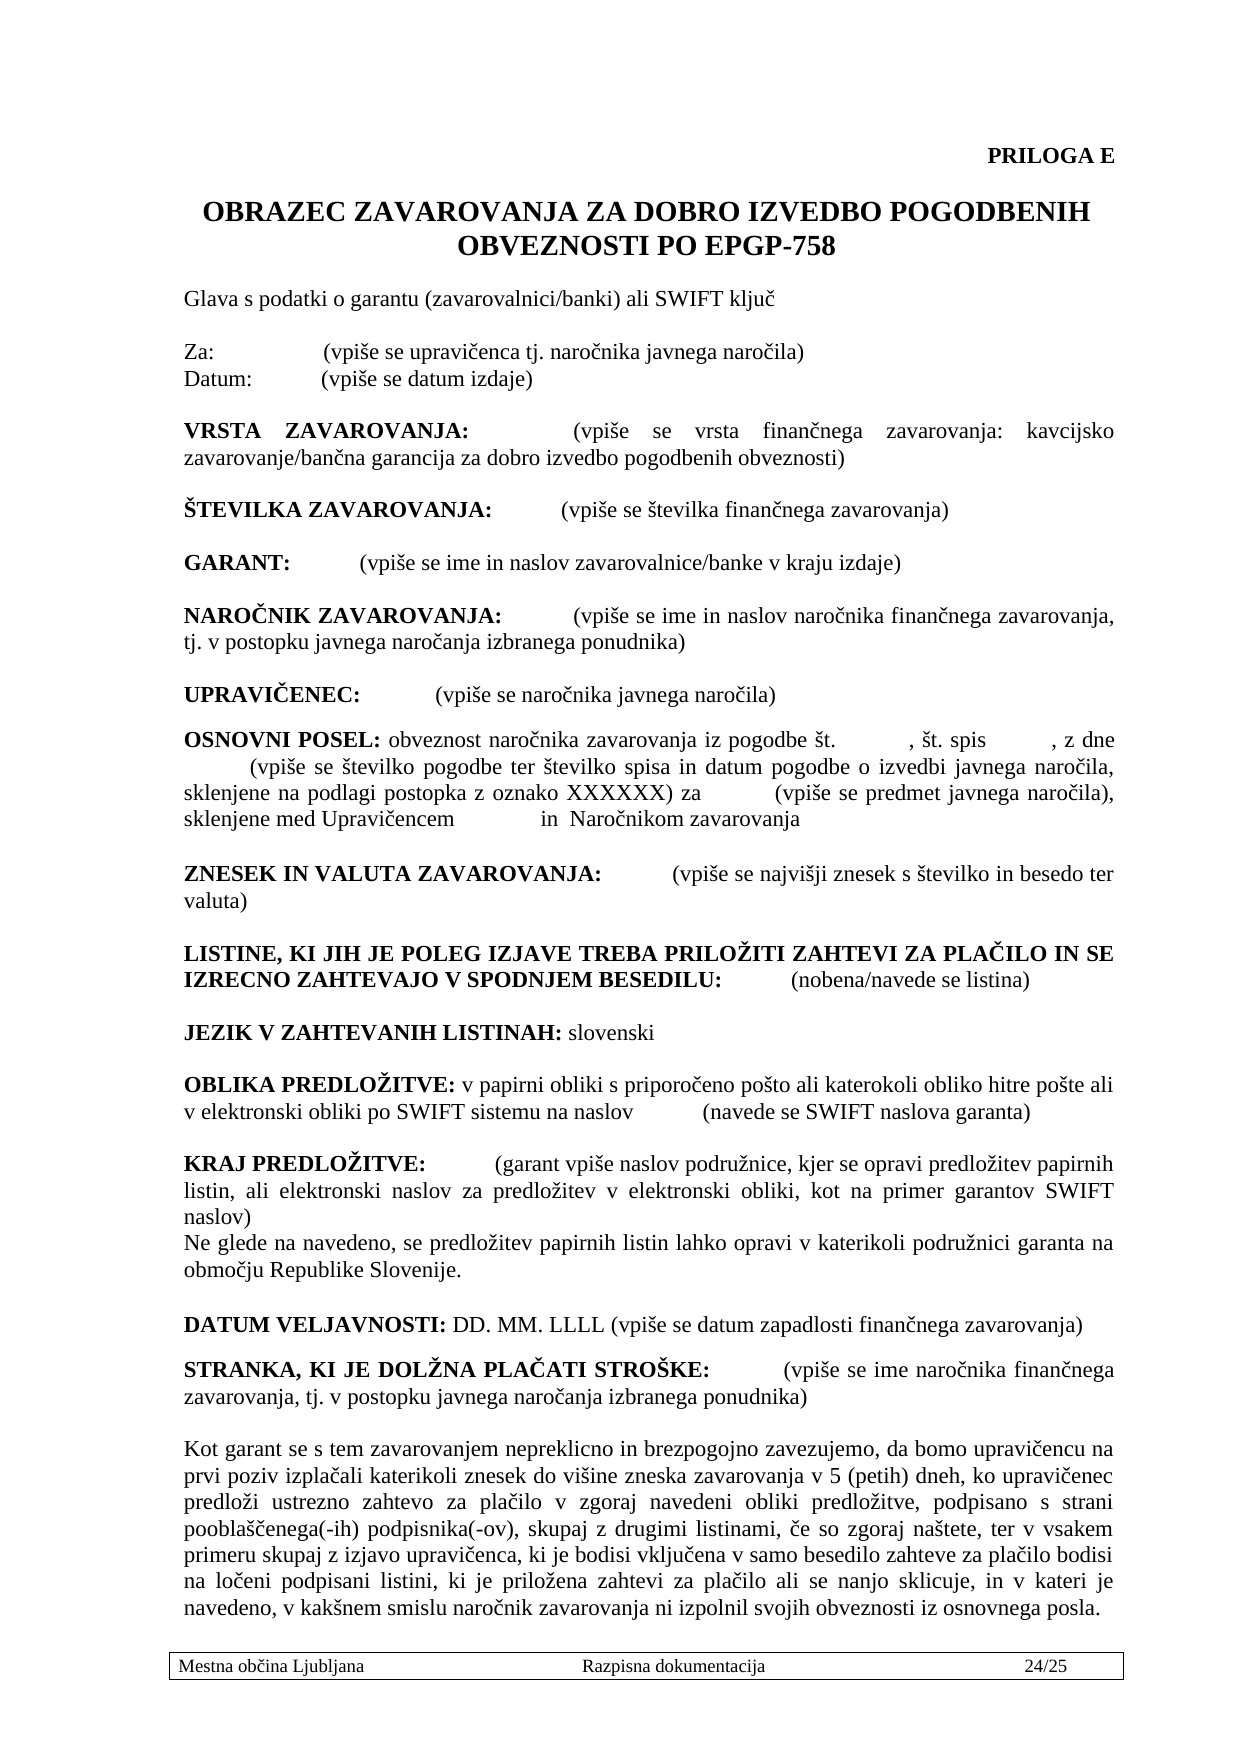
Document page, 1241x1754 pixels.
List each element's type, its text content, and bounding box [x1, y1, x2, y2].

text Glava s podatki o garantu (zavarovalnici/banki) ali SWIFT ključ [184, 286, 1115, 312]
text LISTINE, KI JIH JE POLEG IZJAVE TREBA PRILOŽITI ZAHTEVI ZA PLAČILO IN SE IZRECNO ZAHTEVAJO V SPODNJEM BESEDILU: (nobena/navede se listina) [184, 939, 1115, 992]
text GARANT: (vpiše se ime in naslov zavarovalnice/banke v kraju izdaje) [184, 549, 1115, 575]
text VRSTA ZAVAROVANJA: (vpiše se vrsta finančnega zavarovanja: kavcijsko zavarovanje/bančna garancija za dobro izvedbo pogodbenih obveznosti) [184, 417, 1115, 470]
text ŠTEVILKA ZAVAROVANJA: (vpiše se številka finančnega zavarovanja) [184, 496, 1115, 523]
text DATUM VELJAVNOSTI: DD. MM. LLLL (vpiše se datum zapadlosti finančnega zavarovanja) [184, 1311, 1115, 1337]
text Ne glede na navedeno, se predložitev papirnih listin lahko opravi v katerikoli podružnici garanta na območju Republike Slovenije. [184, 1229, 1115, 1282]
text KRAJ PREDLOŽITVE: (garant vpiše naslov podružnice, kjer se opravi predložitev papirnih listin, ali elektronski naslov za predložitev v elektronski obliki, kot na primer garantov SWIFT naslov) [184, 1150, 1115, 1229]
text Za: (vpiše se upravičenca tj. naročnika javnega naročila) [184, 338, 1115, 364]
text Kot garant se s tem zavarovanjem nepreklicno in brezpogojno zavezujemo, da bomo upravičencu na prvi poziv izplačali katerikoli znesek do višine zneska zavarovanja v 5 (petih) dneh, ko upravičenec predloži ustrezno zahtevo za plačilo v zgoraj navedeni obliki predložitve, podpisano s strani pooblaščenega(-ih) podpisnika(-ov), skupaj z drugimi listinami, če so zgoraj naštete, ter v vsakem primeru skupaj z izjavo upravičenca, ki je bodisi vključena v samo besedilo zahteve za plačilo bodisi na ločeni podpisani listini, ki je priložena zahtevi za plačilo ali se nanjo sklicuje, in v kateri je navedeno, v kakšnem smislu naročnik zavarovanja ni izpolnil svojih obveznosti iz osnovnega posla. [184, 1436, 1115, 1620]
text OBLIKA PREDLOŽITVE: v papirni obliki s priporočeno pošto ali katerokoli obliko hitre pošte ali v elektronski obliki po SWIFT sistemu na naslov (navede se SWIFT naslova garanta) [184, 1071, 1115, 1124]
text NAROČNIK ZAVAROVANJA: (vpiše se ime in naslov naročnika finančnega zavarovanja, tj. v postopku javnega naročanja izbranega ponudnika) [184, 602, 1115, 654]
text JEZIK V ZAHTEVANIH LISTINAH: slovenski [184, 1019, 1115, 1045]
text ZNESEK IN VALUTA ZAVAROVANJA: (vpiše se najvišji znesek s številko in besedo ter valuta) [184, 861, 1115, 913]
text UPRAVIČENEC: (vpiše se naročnika javnega naročila) [184, 681, 1115, 707]
text OBRAZEC ZAVAROVANJA ZA DOBRO IZVEDBO POGODBENIH OBVEZNOSTI PO EPGP-758 [178, 194, 1115, 262]
text PRILOGA E [178, 142, 1115, 168]
text STRANKA, KI JE DOLŽNA PLAČATI STROŠKE: (vpiše se ime naročnika finančnega zavarovanja, tj. v postopku javnega naročanja izbranega ponudnika) [184, 1356, 1115, 1409]
text Datum: (vpiše se datum izdaje) [184, 364, 1115, 391]
text OSNOVNI POSEL: obveznost naročnika zavarovanja iz pogodbe št. , št. spis , z dne (vpiše se številko pogodbe ter številko spisa in datum pogodbe o izvedbi javnega naročila, sklenjene na podlagi postopka z oznako XXXXXX) za (vpiše se predmet javnega naročila), sklenjene med Upravičencem in Naročnikom zavarovanja [184, 726, 1115, 832]
